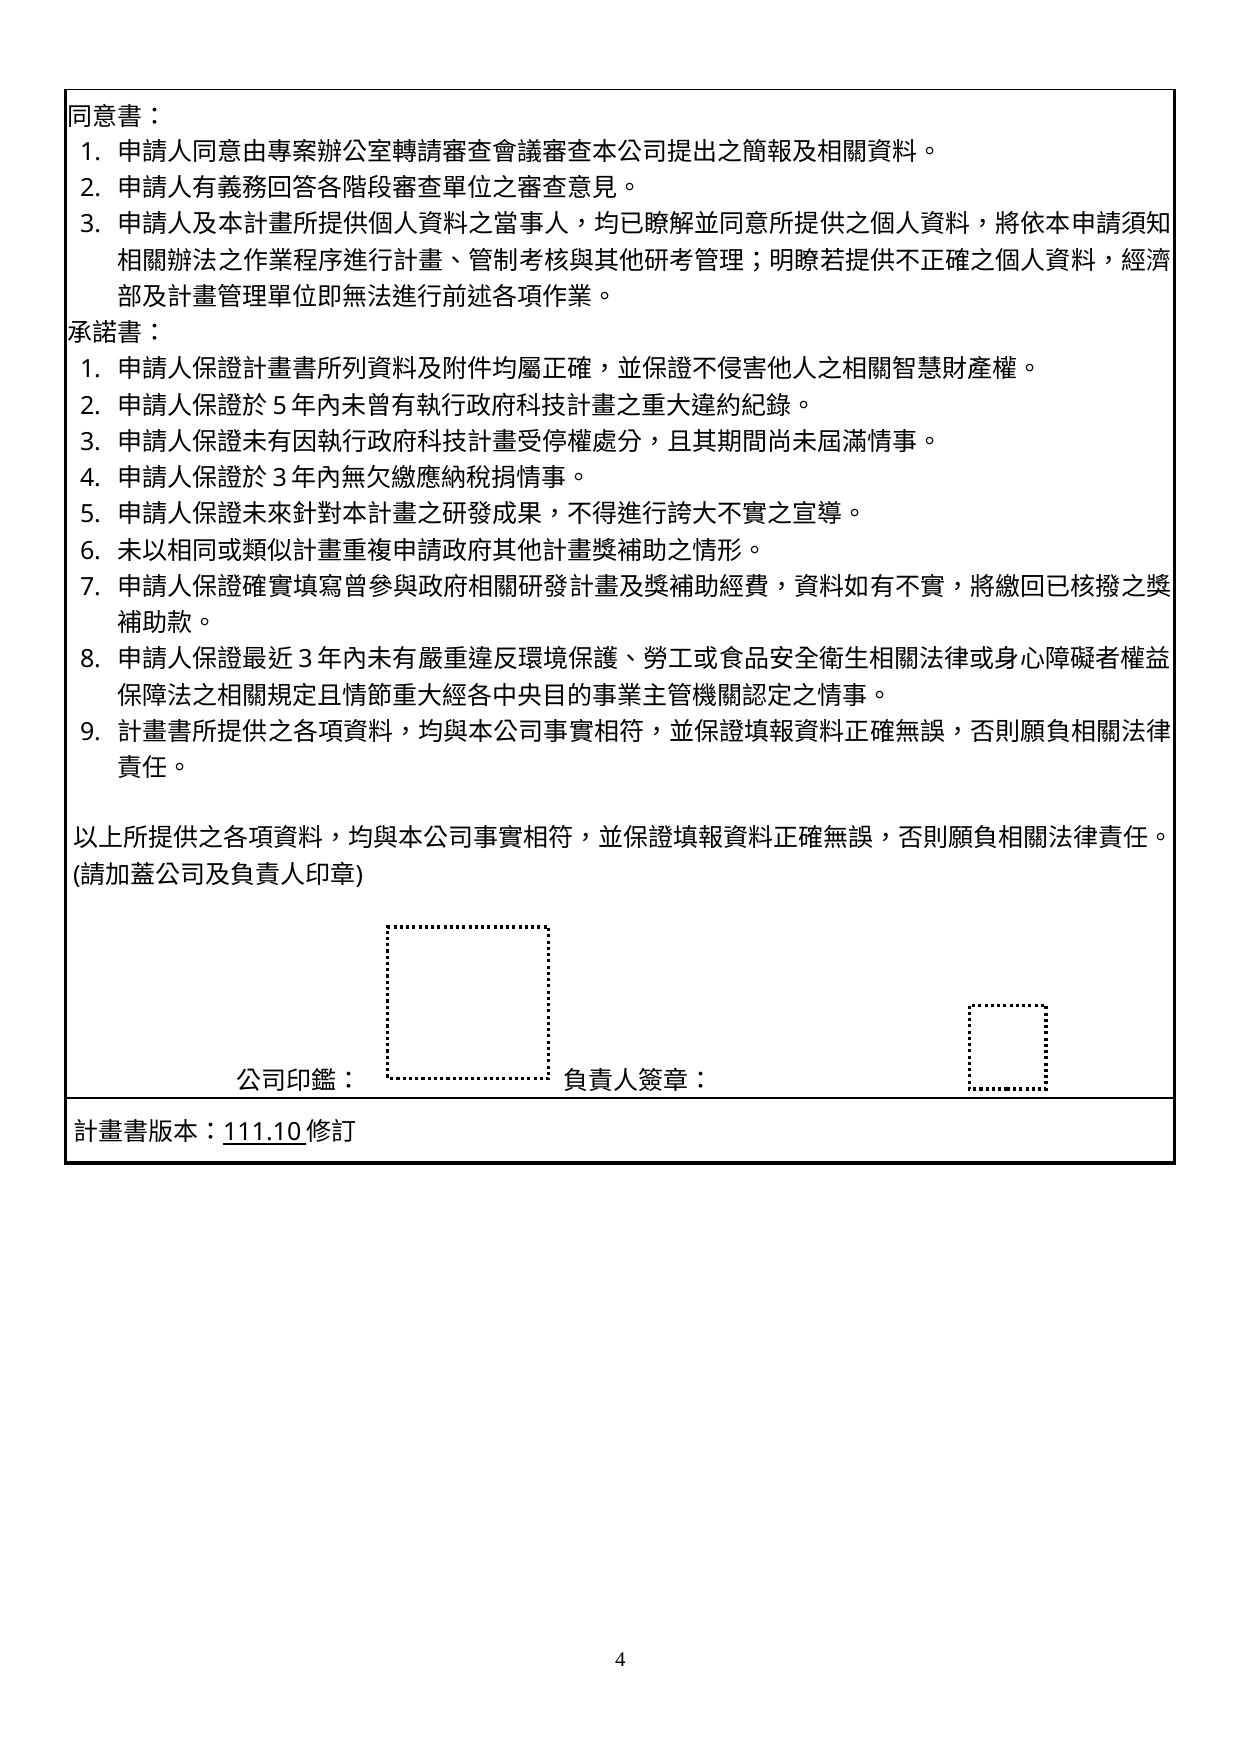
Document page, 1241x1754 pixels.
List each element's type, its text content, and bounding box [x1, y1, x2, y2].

table_cell 計畫書版本：111.10修訂 [67, 1099, 1173, 1161]
table_cell 同意書： 申請人同意由專案辦公室轉請審查會議審查本公司提出之簡報及相關資料。 申請人有義務回答各階段審查單位之審查意見。 申請人及本計畫所提供個人資料之當事人，均已瞭解並同意所提供之個人資料，將依本申請須知相關辦法之作業程序進行計畫、管制考核與其他研考管理；明瞭若提供不正確之個人資料，經濟部及計畫管理單位即無法進行前述各項作業。 承諾書： 申請人保證計畫書所列資料及附件均屬正確，並保證不侵害他人之相關智慧財產權。 申請人保證於5年內未曾有執行政府科技計畫之重大違約紀錄。 申請人保證未有因執行政府科技計畫受停權處分，且其期間尚未屆滿情事。 申請人保證於3年內無欠繳應納稅捐情事。 申請人保證未來針對本計畫之研發成果，不得進行誇大不實之宣導。 未以相同或類似計畫重複申請政府其他計畫獎補助之情形。 申請人保證確實填寫曾參與政府相關研發計畫及獎補助經費，資料如有不實，將繳回已核撥之獎補助款。 申請人保證最近3年內未有嚴重違反環境保護、勞工或食品安全衛生相關法律或身心障礙者權益保障法之相關規定且情節重大經各中央目的事業主管機關認定之情事。 計畫書所提供之各項資料，均與本公司事實相符，並保證填報資料正確無誤，否則願負相關法律責任。 以上所提供之各項資料，均與本公司事實相符，並保證填報資料正確無誤，否則願負相關法律責任。 (請加蓋公司及負責人印章) 公司印鑑： 負責人簽章： [67, 90, 1173, 1097]
